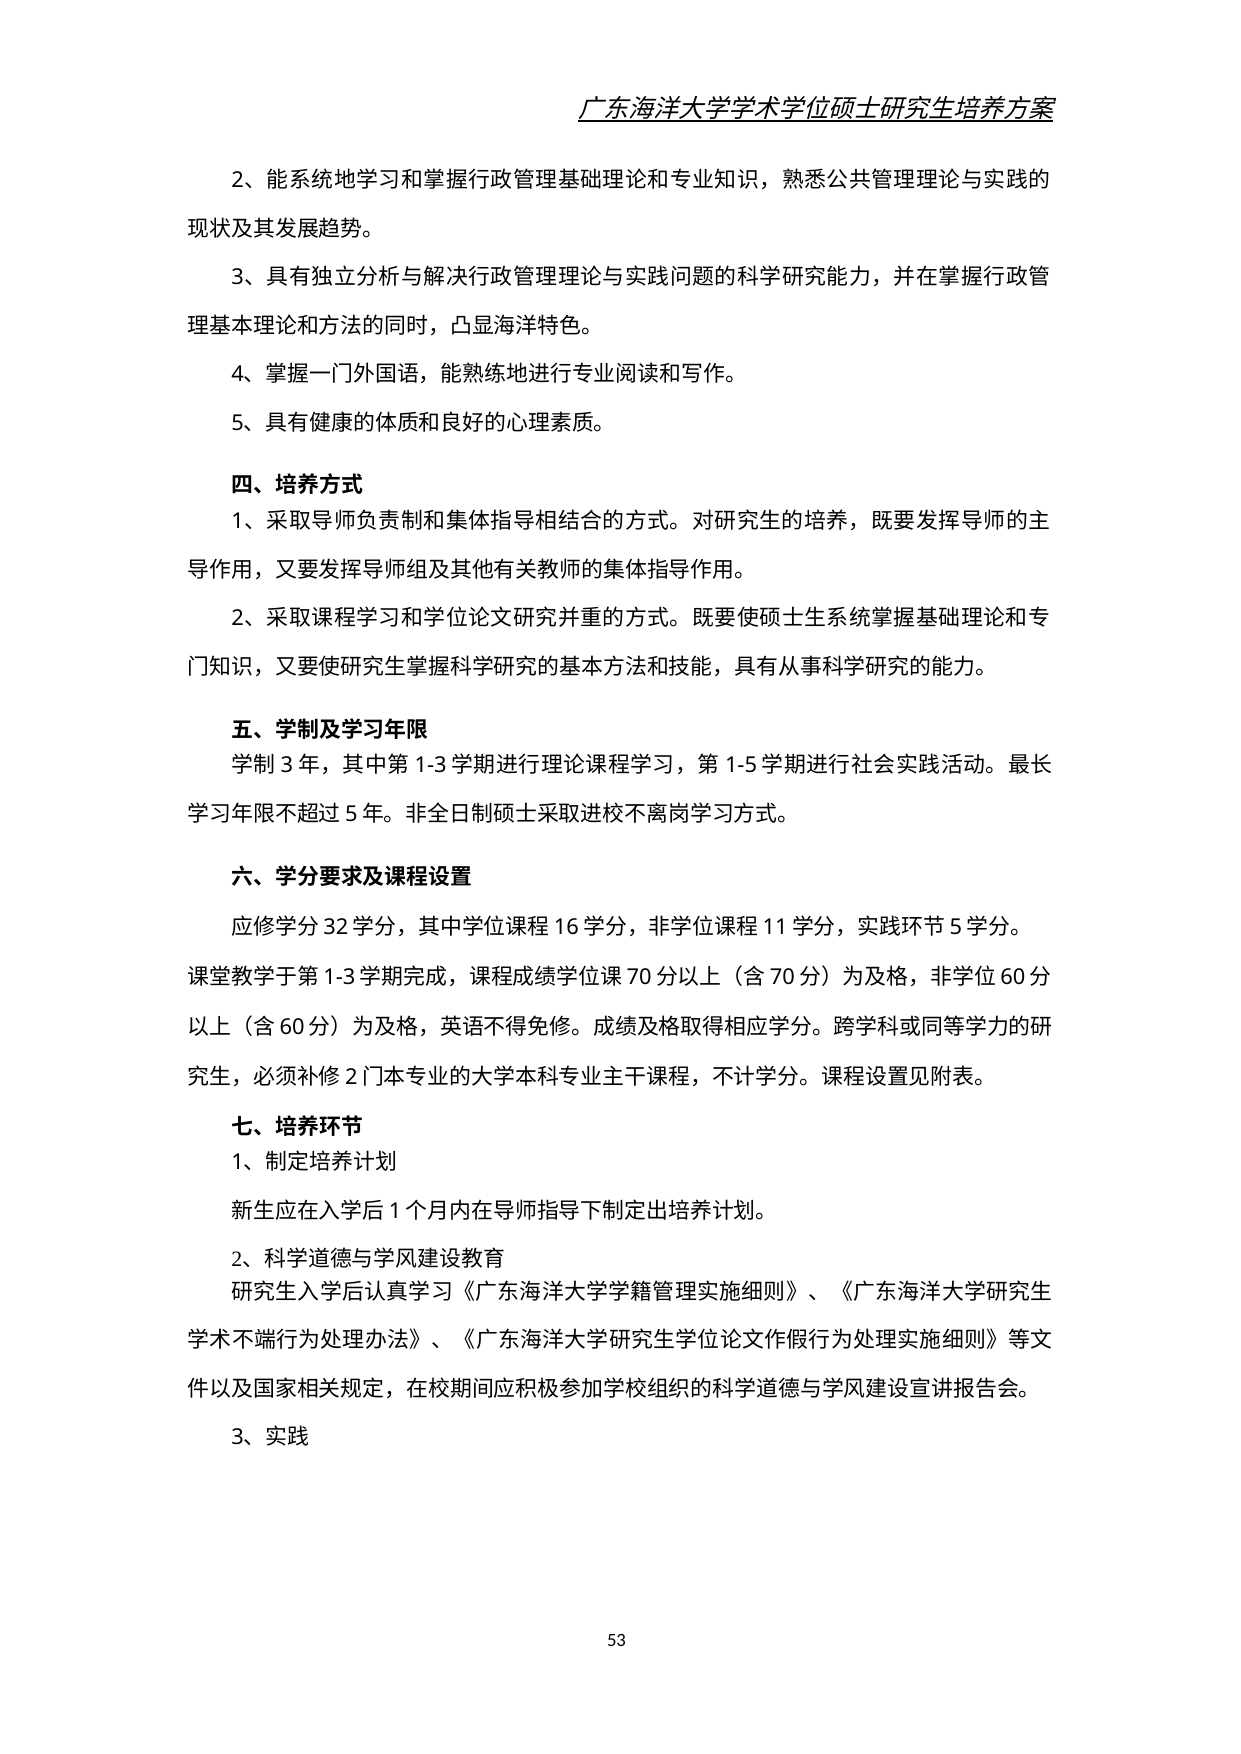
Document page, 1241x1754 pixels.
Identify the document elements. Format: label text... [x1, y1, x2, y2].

text 3、实践 [187, 1419, 1053, 1452]
text 3、具有独立分析与解决行政管理理论与实践问题的科学研究能力，并在掌握行政管理基本理论和方法的同时，凸显海洋特色。 [187, 259, 1053, 340]
text 学制3年，其中第1-3学期进行理论课程学习，第1-5学期进行社会实践活动。最长学习年限不超过5年。非全日制硕士采取进校不离岗学习方式。 [187, 747, 1053, 828]
text 五、学制及学习年限 [187, 697, 1053, 747]
text 六、学分要求及课程设置 [187, 844, 1053, 894]
text 新生应在入学后1个月内在导师指导下制定出培养计划。 [187, 1192, 1053, 1225]
text 2、科学道德与学风建设教育 [187, 1241, 1053, 1273]
text 七、培养环节 [187, 1094, 1053, 1144]
text 2、能系统地学习和掌握行政管理基础理论和专业知识，熟悉公共管理理论与实践的现状及其发展趋势。 [187, 162, 1053, 243]
text 5、具有健康的体质和良好的心理素质。 [187, 404, 1053, 437]
text 应修学分32学分，其中学位课程16学分，非学位课程11学分，实践环节5学分。课堂教学于第1-3学期完成，课程成绩学位课70分以上（含70分）为及格，非学位60分以上（含60分）为及格，英语不得免修。成绩及格取得相应学分。跨学科或同等学力的研究生，必须补修2门本专业的大学本科专业主干课程，不计学分。课程设置见附表。 [187, 894, 1053, 1094]
text 研究生入学后认真学习《广东海洋大学学籍管理实施细则》、《广东海洋大学研究生学术不端行为处理办法》、《广东海洋大学研究生学位论文作假行为处理实施细则》等文件以及国家相关规定，在校期间应积极参加学校组织的科学道德与学风建设宣讲报告会。 [187, 1273, 1053, 1403]
text 4、掌握一门外国语，能熟练地进行专业阅读和写作。 [187, 356, 1053, 389]
text 1、采取导师负责制和集体指导相结合的方式。对研究生的培养，既要发挥导师的主导作用，又要发挥导师组及其他有关教师的集体指导作用。 [187, 503, 1053, 584]
text 四、培养方式 [187, 453, 1053, 503]
text 1、制定培养计划 [187, 1144, 1053, 1177]
text 2、采取课程学习和学位论文研究并重的方式。既要使硕士生系统掌握基础理论和专门知识，又要使研究生掌握科学研究的基本方法和技能，具有从事科学研究的能力。 [187, 600, 1053, 681]
